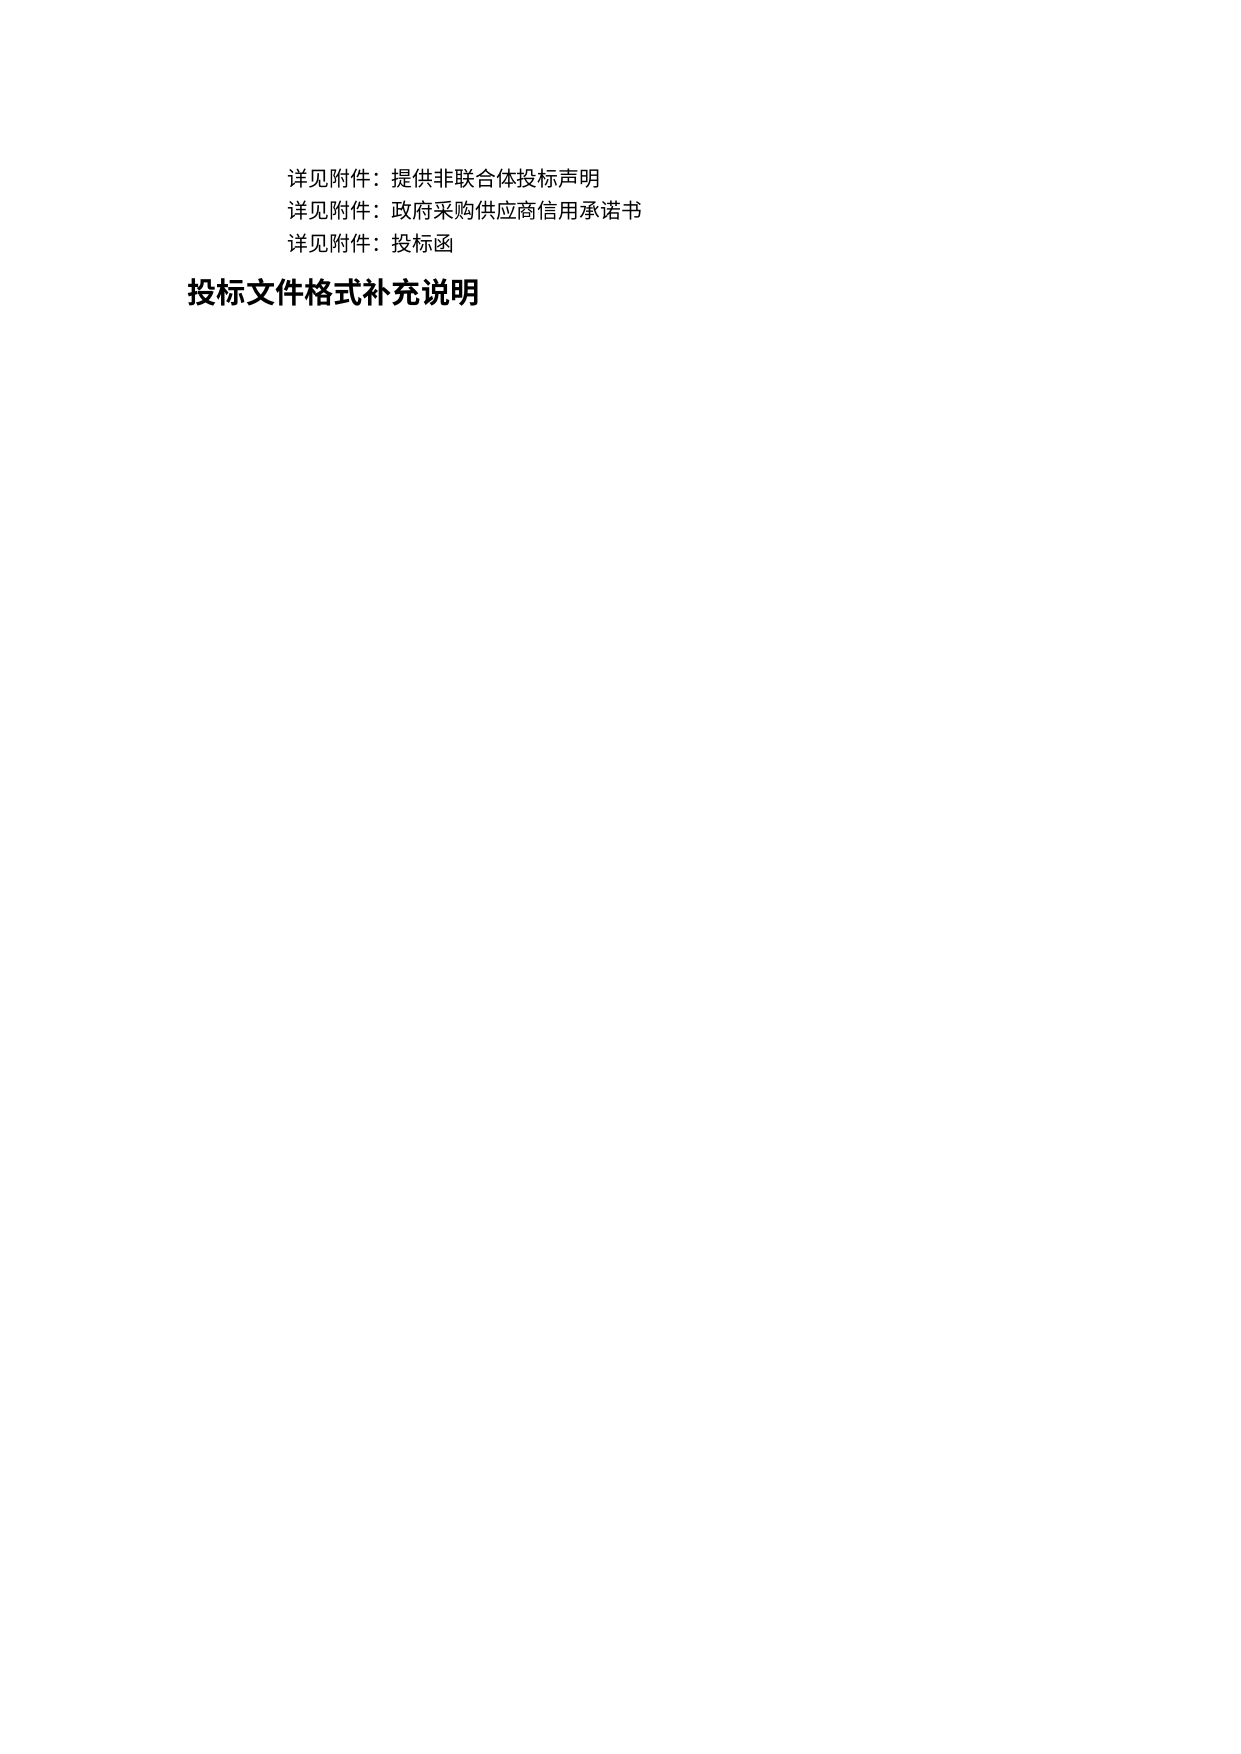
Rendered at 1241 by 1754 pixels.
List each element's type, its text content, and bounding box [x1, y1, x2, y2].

text 详见附件：政府采购供应商信用承诺书 [187, 194, 1053, 227]
text 投标文件格式补充说明 [187, 259, 1053, 324]
text 详见附件：投标函 [187, 227, 1053, 259]
text 详见附件：提供非联合体投标声明 [187, 162, 1053, 194]
